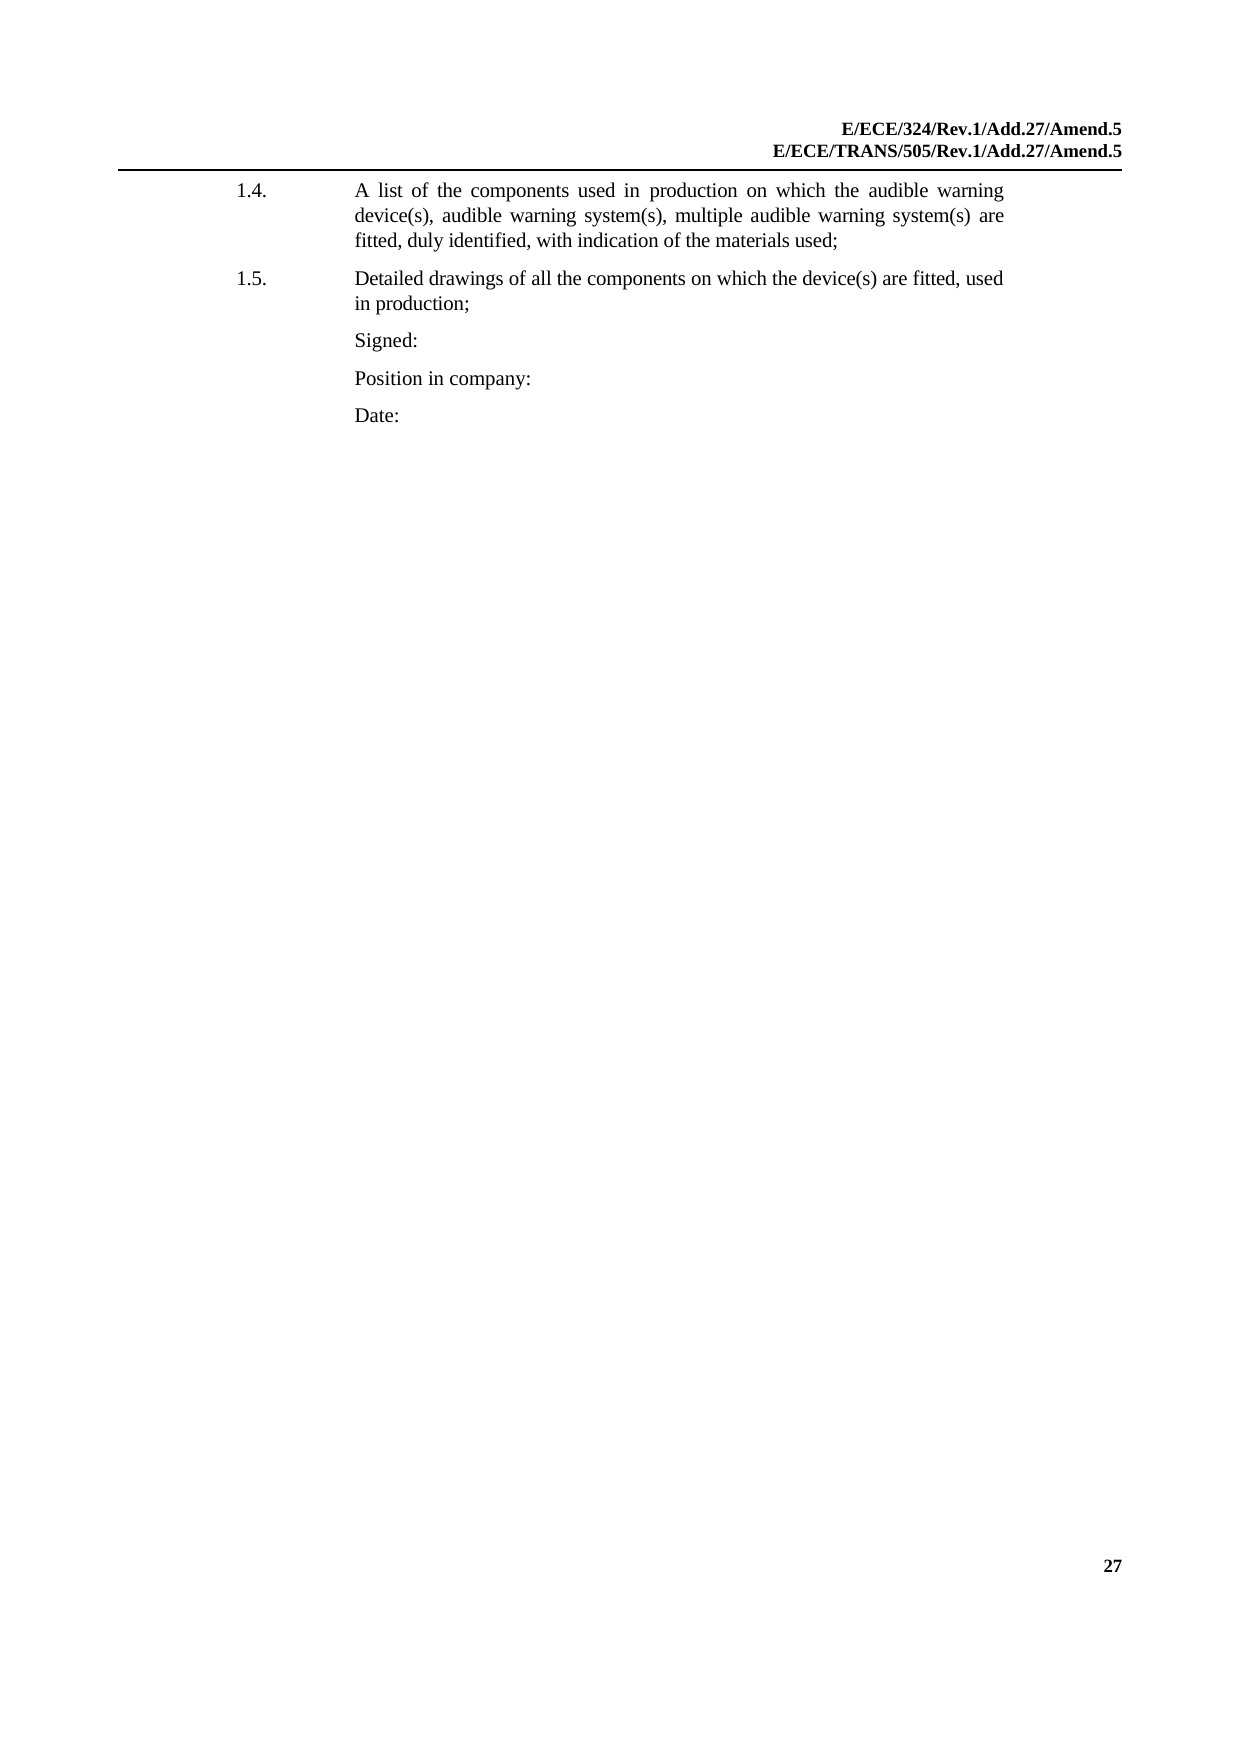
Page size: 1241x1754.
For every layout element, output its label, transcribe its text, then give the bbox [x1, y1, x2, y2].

text Signed: [236, 327, 1004, 352]
text 1.5. Detailed drawings of all the components on which the device(s) are fitted, used in production; [236, 265, 1004, 315]
text Position in company: [236, 365, 1004, 390]
text Date: [236, 402, 1004, 427]
text 1.4. A list of the components used in production on which the audible warning device(s), audible warning system(s), multiple audible warning system(s) are fitted, duly identified, with indication of the materials used; [236, 177, 1004, 252]
